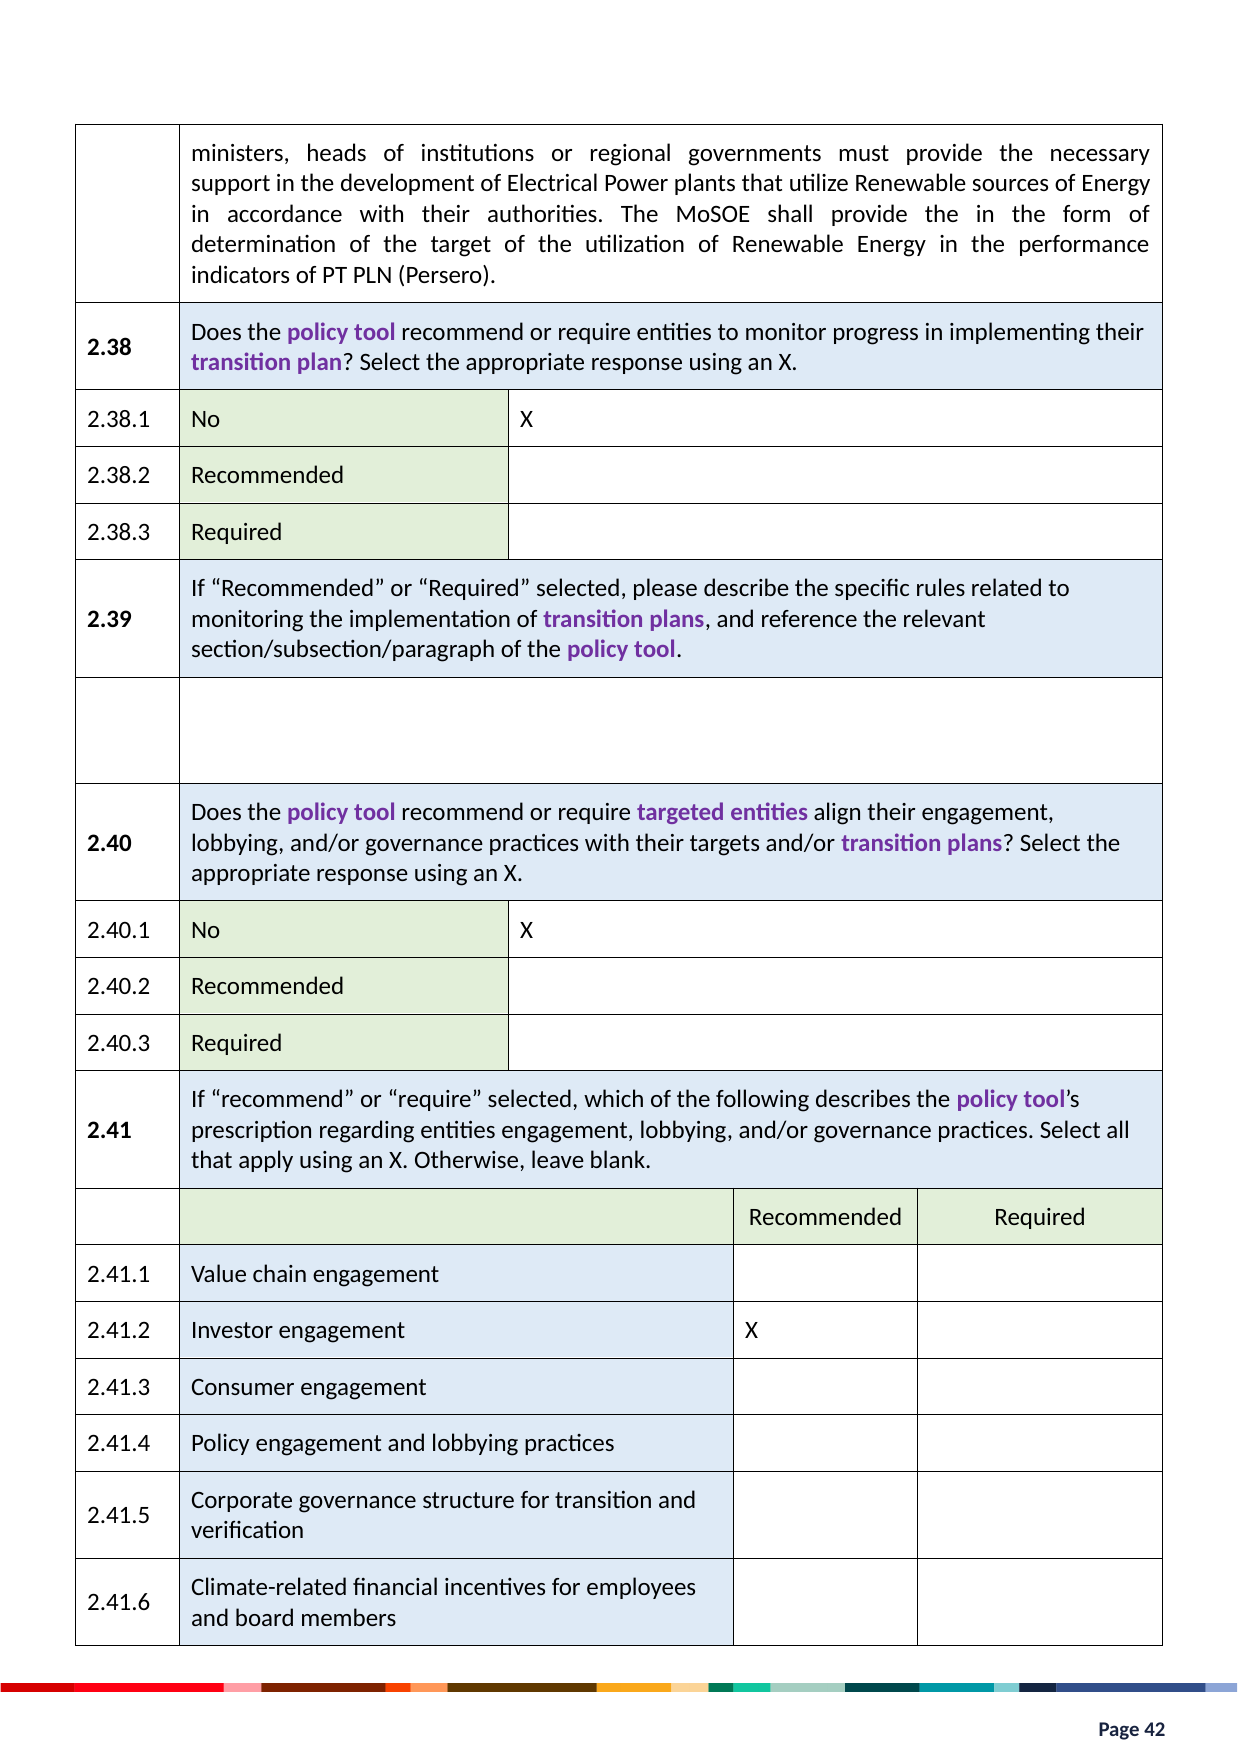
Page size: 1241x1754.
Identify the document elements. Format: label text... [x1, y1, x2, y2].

table_cell 2.39 [76, 560, 179, 677]
table_cell 2.41.2 [76, 1302, 179, 1357]
table_cell [76, 1189, 179, 1244]
table_cell [734, 1472, 917, 1558]
table_cell 2.40.2 [76, 958, 179, 1013]
table_cell Corporate governance structure for transition and verification [180, 1472, 733, 1558]
table_cell 2.40.3 [76, 1015, 179, 1070]
table_cell X [509, 390, 1162, 446]
table_cell Recommended [734, 1189, 917, 1244]
table_cell 2.40 [76, 784, 179, 900]
table_cell Required [918, 1189, 1162, 1244]
table_cell 2.40.1 [76, 901, 179, 957]
table_cell [918, 1245, 1162, 1301]
table_cell [734, 1415, 917, 1471]
table_cell Recommended [180, 447, 508, 502]
table_cell [76, 678, 179, 783]
table_cell 2.38 [76, 303, 179, 389]
table_cell [509, 504, 1162, 559]
table_cell No [180, 901, 508, 957]
table_cell 2.38.2 [76, 447, 179, 502]
table_cell [509, 1015, 1162, 1070]
table_cell [918, 1472, 1162, 1558]
table_cell Recommended [180, 958, 508, 1013]
table_cell [918, 1359, 1162, 1414]
table_cell 2.41.4 [76, 1415, 179, 1471]
table_cell 2.41.5 [76, 1472, 179, 1558]
table_cell [509, 447, 1162, 502]
table_cell Does the policy tool recommend or require entities to monitor progress in implementing their transition plan? Select the appropriate response using an X. [180, 303, 1162, 389]
table_cell Policy engagement and lobbying practices [180, 1415, 733, 1471]
table_cell 2.38.1 [76, 390, 179, 446]
table_cell 2.41.3 [76, 1359, 179, 1414]
picture [0, 1683, 1236, 1692]
table_cell Value chain engagement [180, 1245, 733, 1301]
table_cell [734, 1245, 917, 1301]
table_cell Consumer engagement [180, 1359, 733, 1414]
table_cell [509, 958, 1162, 1013]
table_cell If “Recommended” or “Required” selected, please describe the specific rules related to monitoring the implementation of transition plans, and reference the relevant section/subsection/paragraph of the policy tool. [180, 560, 1162, 677]
table_cell 2.38.3 [76, 504, 179, 559]
table_cell [918, 1302, 1162, 1357]
table_cell X [509, 901, 1162, 957]
table_cell Required [180, 1015, 508, 1070]
table_cell 2.41.1 [76, 1245, 179, 1301]
table_cell [734, 1559, 917, 1645]
table_cell X [734, 1302, 917, 1357]
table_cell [180, 125, 1162, 302]
table_cell Climate-related financial incentives for employees and board members [180, 1559, 733, 1645]
table_cell [918, 1559, 1162, 1645]
table_cell Investor engagement [180, 1302, 733, 1357]
table_cell Required [180, 504, 508, 559]
table_cell [180, 1189, 733, 1244]
table_cell No [180, 390, 508, 446]
table_cell If “recommend” or “require” selected, which of the following describes the policy tool’s prescription regarding entities engagement, lobbying, and/or governance practices. Select all that apply using an X. Otherwise, leave blank. [180, 1071, 1162, 1188]
table_cell [180, 678, 1162, 783]
table_cell [734, 1359, 917, 1414]
table_cell 2.41.6 [76, 1559, 179, 1645]
table_cell Does the policy tool recommend or require targeted entities align their engagement, lobbying, and/or governance practices with their targets and/or transition plans? Select the appropriate response using an X. [180, 784, 1162, 900]
table_cell [76, 125, 179, 302]
table_cell 2.41 [76, 1071, 179, 1188]
table_cell [918, 1415, 1162, 1471]
